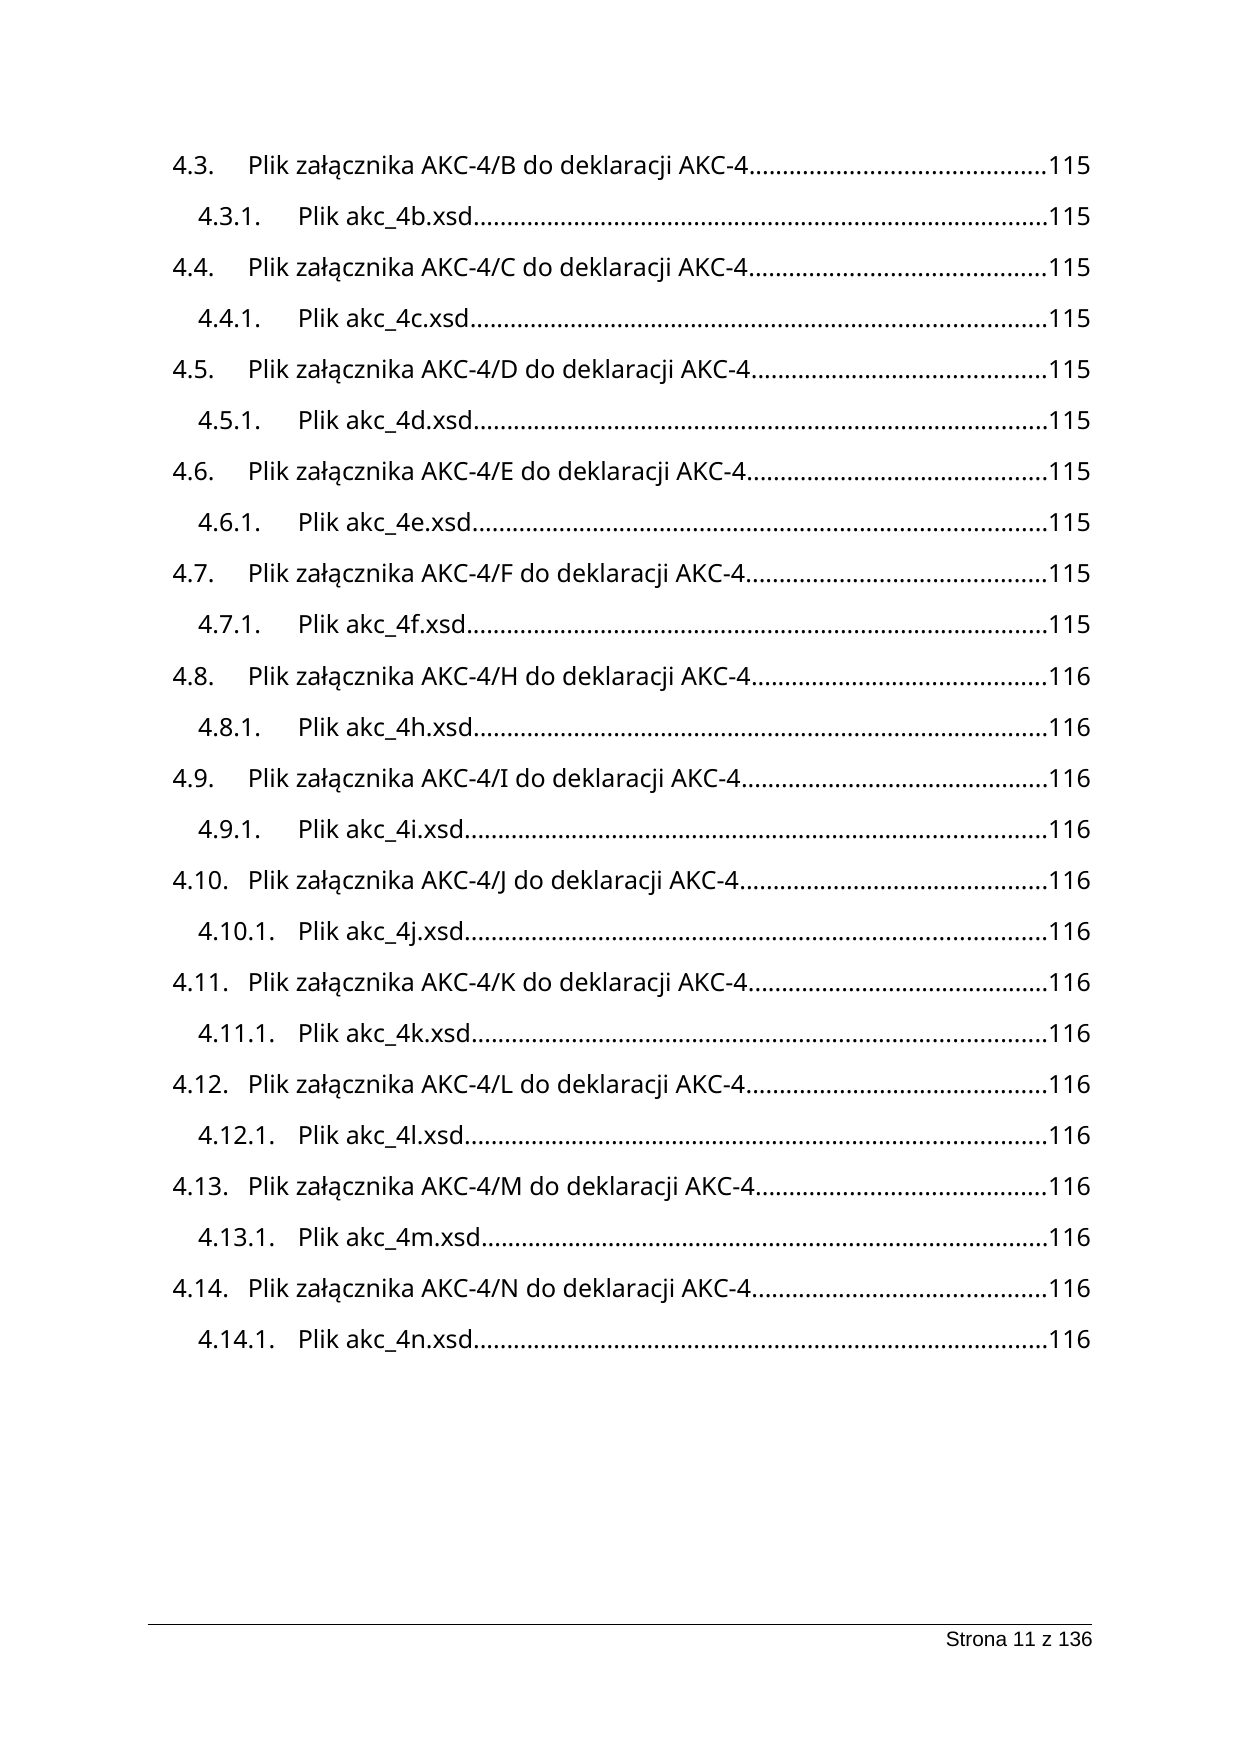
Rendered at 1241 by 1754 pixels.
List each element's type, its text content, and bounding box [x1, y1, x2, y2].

text 4.14. Plik załącznika AKC-4/N do deklaracji AKC-4 116 [172, 1271, 1092, 1305]
text 4.3.1. Plik akc_4b.xsd 115 [198, 199, 1092, 233]
text 4.7.1. Plik akc_4f.xsd 115 [198, 607, 1092, 641]
text 4.4.1. Plik akc_4c.xsd 115 [198, 301, 1092, 335]
text 4.4. Plik załącznika AKC-4/C do deklaracji AKC-4 115 [172, 250, 1092, 284]
text 4.13. Plik załącznika AKC-4/M do deklaracji AKC-4 116 [172, 1168, 1092, 1203]
text 4.13.1. Plik akc_4m.xsd 116 [198, 1219, 1092, 1254]
text 4.12. Plik załącznika AKC-4/L do deklaracji AKC-4 116 [172, 1066, 1092, 1101]
text 4.11.1. Plik akc_4k.xsd 116 [198, 1015, 1092, 1049]
text 4.5.1. Plik akc_4d.xsd 115 [198, 403, 1092, 437]
text 4.11. Plik załącznika AKC-4/K do deklaracji AKC-4 116 [172, 964, 1092, 998]
text 4.6.1. Plik akc_4e.xsd 115 [198, 505, 1092, 539]
text 4.10.1. Plik akc_4j.xsd 116 [198, 913, 1092, 947]
text 4.9. Plik załącznika AKC-4/I do deklaracji AKC-4 116 [172, 760, 1092, 794]
text 4.10. Plik załącznika AKC-4/J do deklaracji AKC-4 116 [172, 862, 1092, 896]
text 4.9.1. Plik akc_4i.xsd 116 [198, 811, 1092, 845]
text 4.14.1. Plik akc_4n.xsd 116 [198, 1322, 1092, 1356]
text 4.7. Plik załącznika AKC-4/F do deklaracji AKC-4 115 [172, 556, 1092, 590]
text 4.5. Plik załącznika AKC-4/D do deklaracji AKC-4 115 [172, 352, 1092, 386]
text 4.8. Plik załącznika AKC-4/H do deklaracji AKC-4 116 [172, 658, 1092, 692]
text 4.3. Plik załącznika AKC-4/B do deklaracji AKC-4 115 [172, 148, 1092, 182]
text 4.6. Plik załącznika AKC-4/E do deklaracji AKC-4 115 [172, 454, 1092, 488]
text 4.12.1. Plik akc_4l.xsd 116 [198, 1117, 1092, 1152]
text 4.8.1. Plik akc_4h.xsd 116 [198, 709, 1092, 743]
